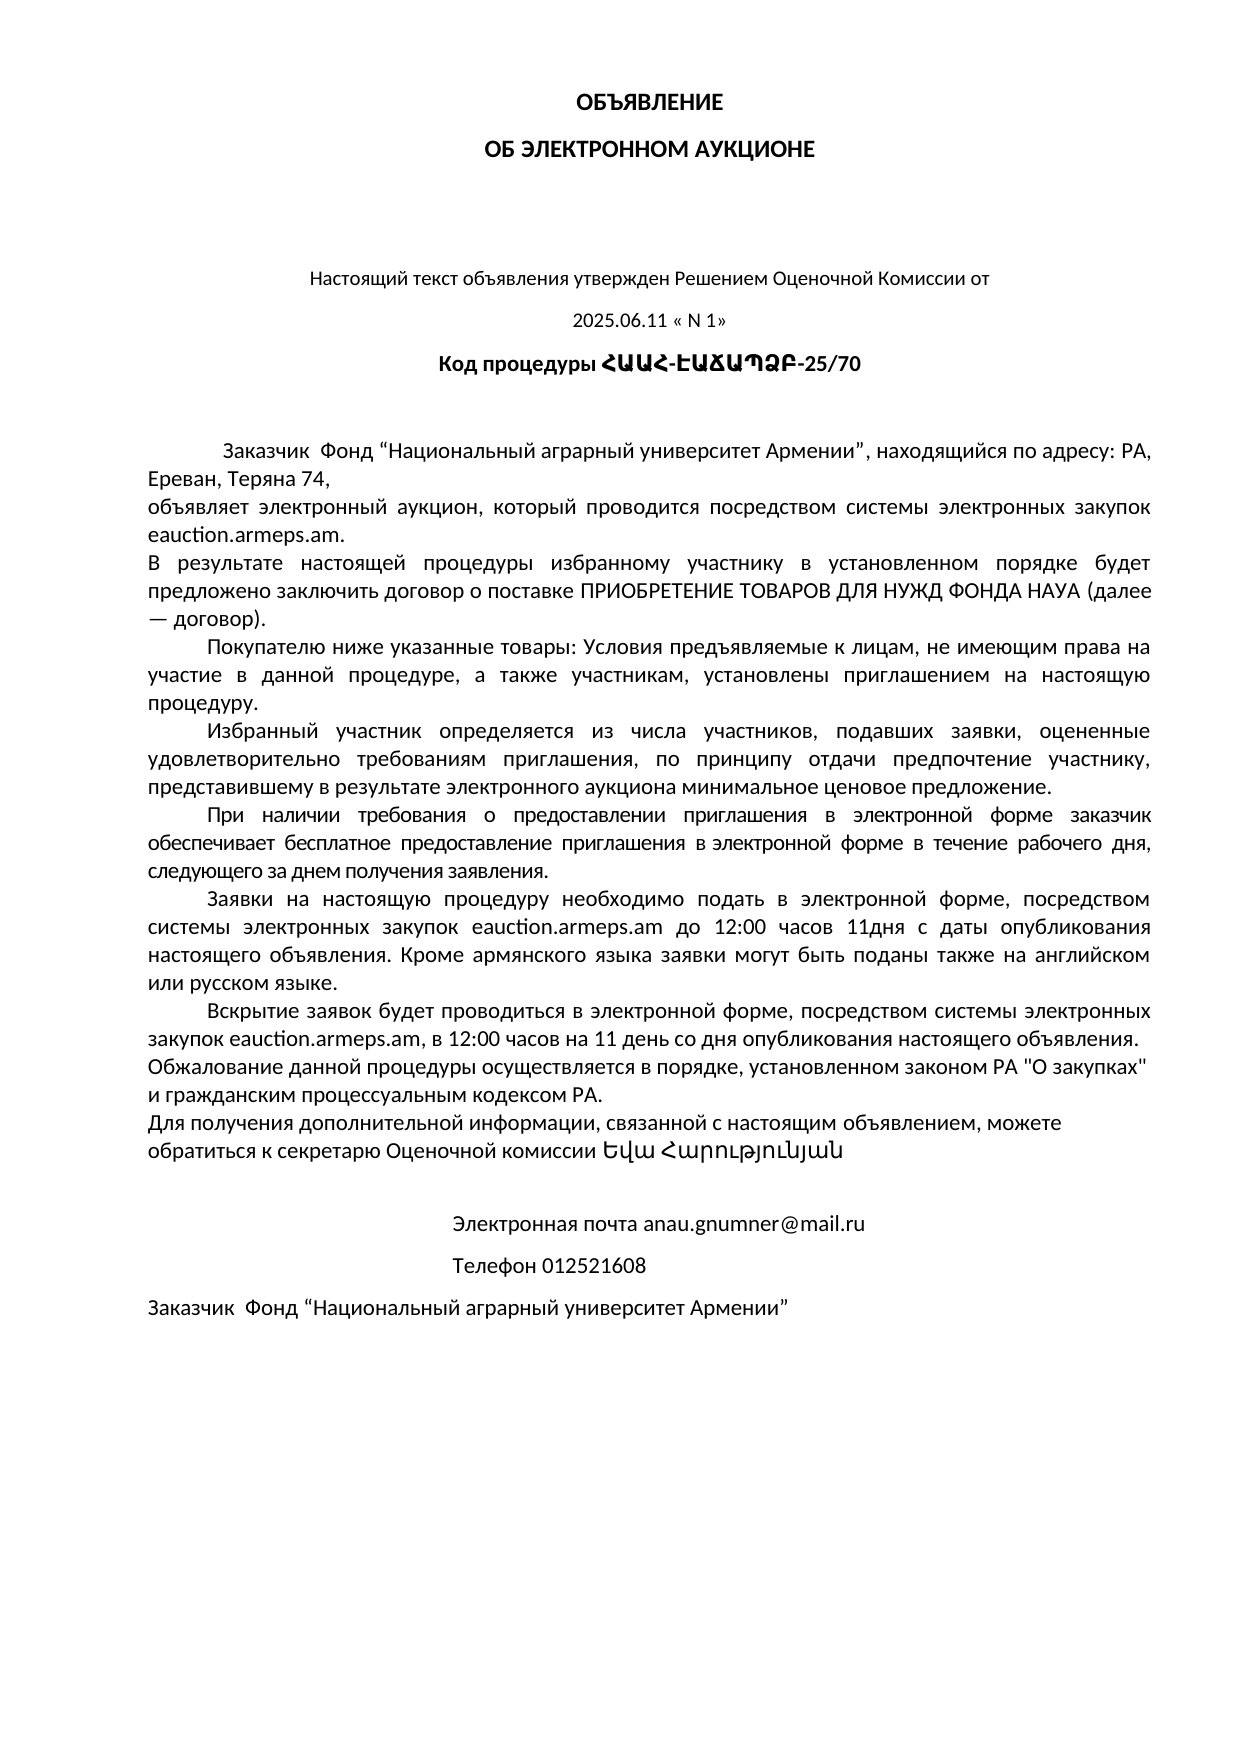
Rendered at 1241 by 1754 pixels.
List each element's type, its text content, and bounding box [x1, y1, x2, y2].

text Код процедуры ՀԱԱՀ-ԷԱՃԱՊՁԲ-25/70 [148, 349, 1152, 377]
text Заявки на настоящую процедуру необходимо подать в электронной форме, посредством системы электронных закупок eauction.armeps.am до 12:00 часов 11дня с даты опубликования настоящего объявления. Кроме армянского языка заявки могут быть поданы также на английском или русском языке. [148, 884, 1152, 996]
text Телефон 012521608 [148, 1251, 1152, 1279]
text объявляет электронный аукцион, который проводится посредством системы электронных закупок eauction.armeps.am. [148, 492, 1152, 548]
text Покупателю ниже указанные товары: Условия предъявляемые к лицам, не имеющим права на участие в данной процедуре, а также участникам, установлены приглашением на настоящую процедуру. [148, 632, 1152, 716]
text Вскрытие заявок будет проводиться в электронной форме, посредством системы электронных закупок eauction.armeps.am, в 12:00 часов на 11 день со дня опубликования настоящего объявления. [148, 996, 1152, 1052]
text При наличии требования о предоставлении приглашения в электронной форме заказчик обеспечивает бесплатное предоставление приглашения в электронной форме в течение рабочего дня, следующего за днем получения заявления. [148, 800, 1152, 884]
text 2025.06.11 « N 1» [148, 307, 1152, 332]
text Электронная почта anau.gnumner@mail.ru [148, 1209, 1152, 1237]
text Настоящий текст объявления утвержден Решением Оценочной Комиссии от [148, 265, 1152, 290]
text Заказчик Фонд “Национальный аграрный университет Армении”, находящийся по адресу: РА, Ереван, Теряна 74, [148, 436, 1152, 492]
text ОБЪЯВЛЕНИЕ [148, 86, 1152, 117]
text В результате настоящей процедуры избранному участнику в установленном порядке будет предложено заключить договор о поставке ПРИОБРЕТЕНИЕ ТОВАРОВ ДЛЯ НУЖД ФОНДА НАУА (далее — договор). [148, 548, 1152, 632]
text Заказчик Фонд “Национальный аграрный университет Армении” [148, 1293, 1152, 1321]
text Обжалование данной процедуры осуществляется в порядке, установленном законом РА "О закупках" и гражданским процессуальным кодексом РА. [148, 1052, 1152, 1108]
text Избранный участник определяется из числа участников, подавших заявки, оцененные удовлетворительно требованиям приглашения, по принципу отдачи предпочтение участнику, представившему в результате электронного аукциона минимальное ценовое предложение. [148, 716, 1152, 800]
text ОБ ЭЛЕКТРОННОМ АУКЦИОНЕ [148, 134, 1152, 164]
text Для получения дополнительной информации, связанной с настоящим объявлением, можете обратиться к секретарю Оценочной комиссии Եվա Հարությունյան [148, 1108, 1152, 1164]
